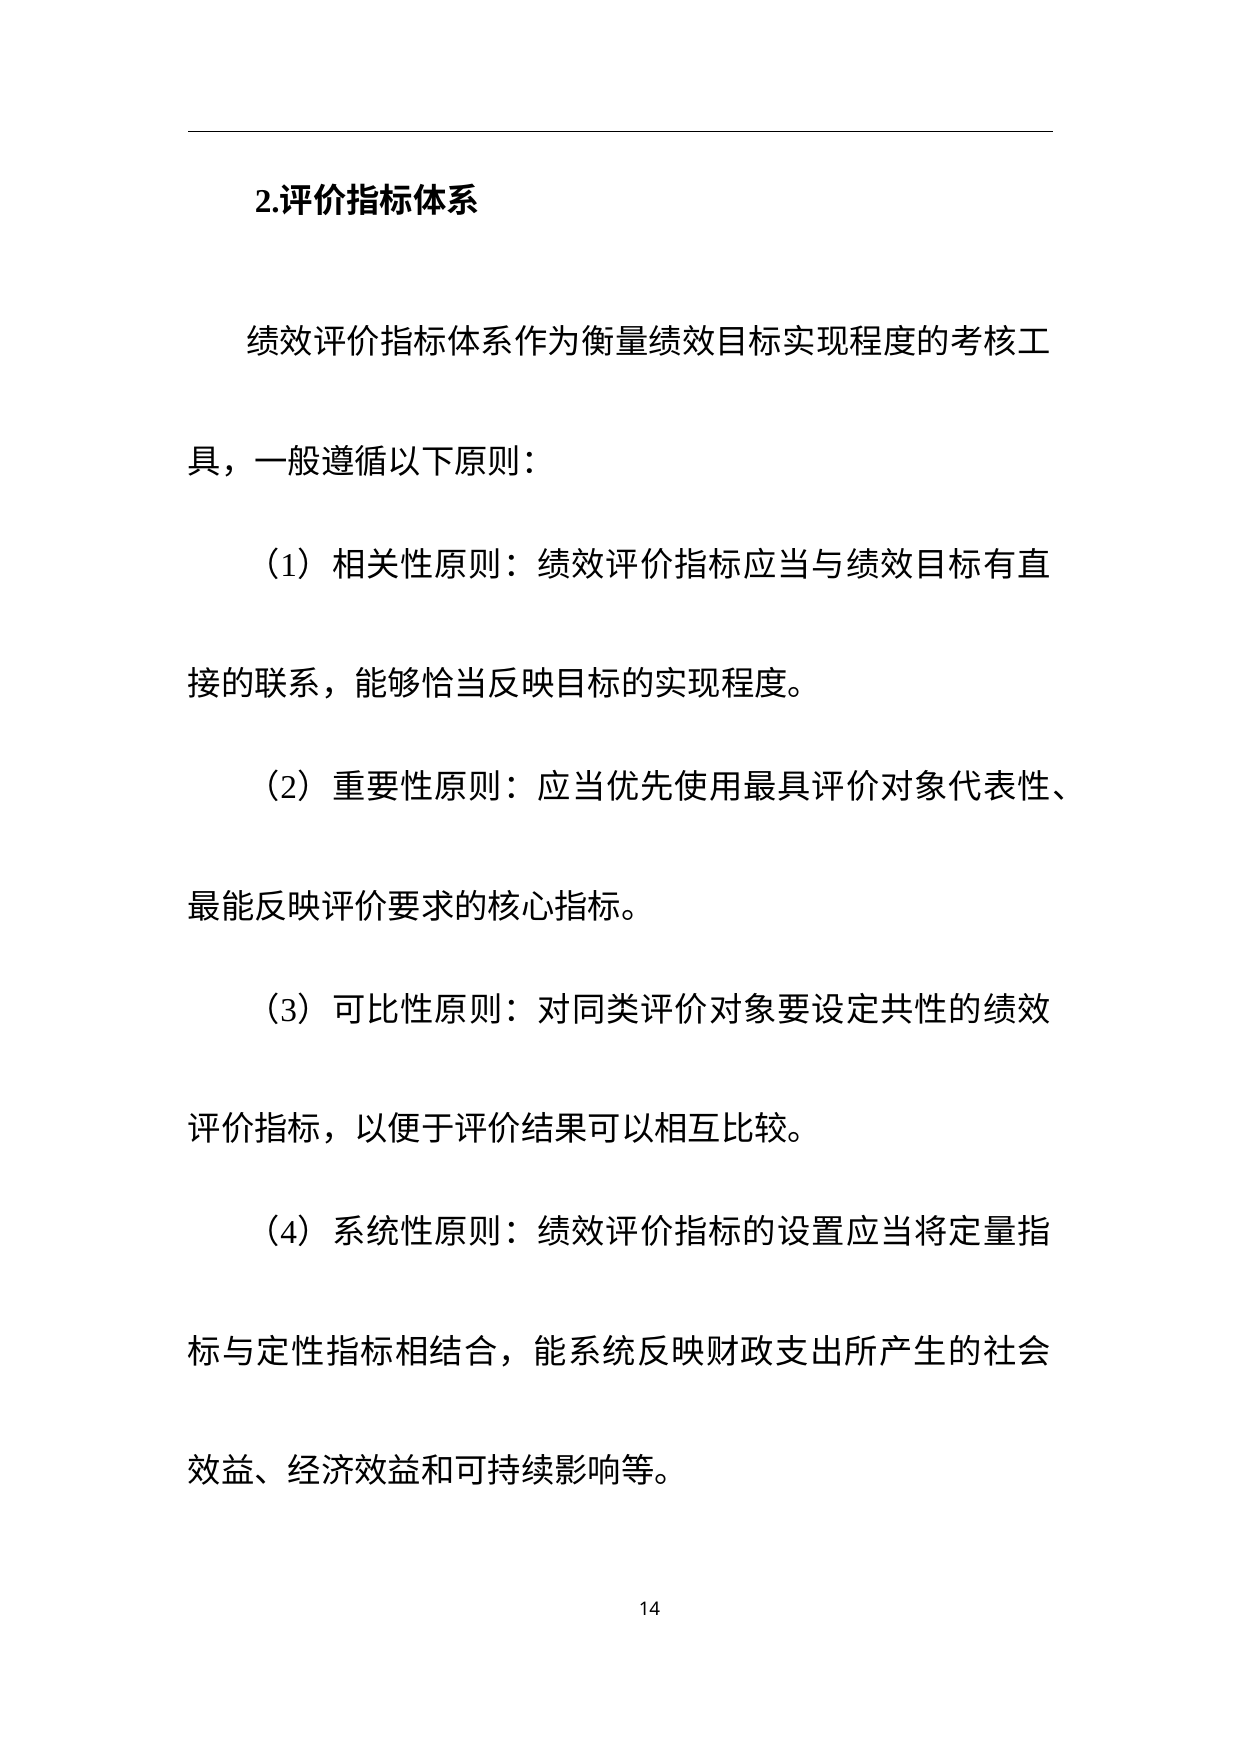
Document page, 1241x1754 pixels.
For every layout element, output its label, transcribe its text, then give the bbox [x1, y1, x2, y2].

subtitle 2.评价指标体系 [187, 158, 1053, 238]
text （1）相关性原则：绩效评价指标应当与绩效目标有直接的联系，能够恰当反映目标的实现程度。 [187, 522, 1053, 721]
text （3）可比性原则：对同类评价对象要设定共性的绩效评价指标，以便于评价结果可以相互比较。 [187, 967, 1053, 1166]
text （4）系统性原则：绩效评价指标的设置应当将定量指标与定性指标相结合，能系统反映财政支出所产生的社会效益、经济效益和可持续影响等。 [187, 1190, 1053, 1507]
text 绩效评价指标体系作为衡量绩效目标实现程度的考核工具，一般遵循以下原则： [187, 300, 1053, 498]
text （2）重要性原则：应当优先使用最具评价对象代表性、最能反映评价要求的核心指标。 [187, 745, 1053, 943]
